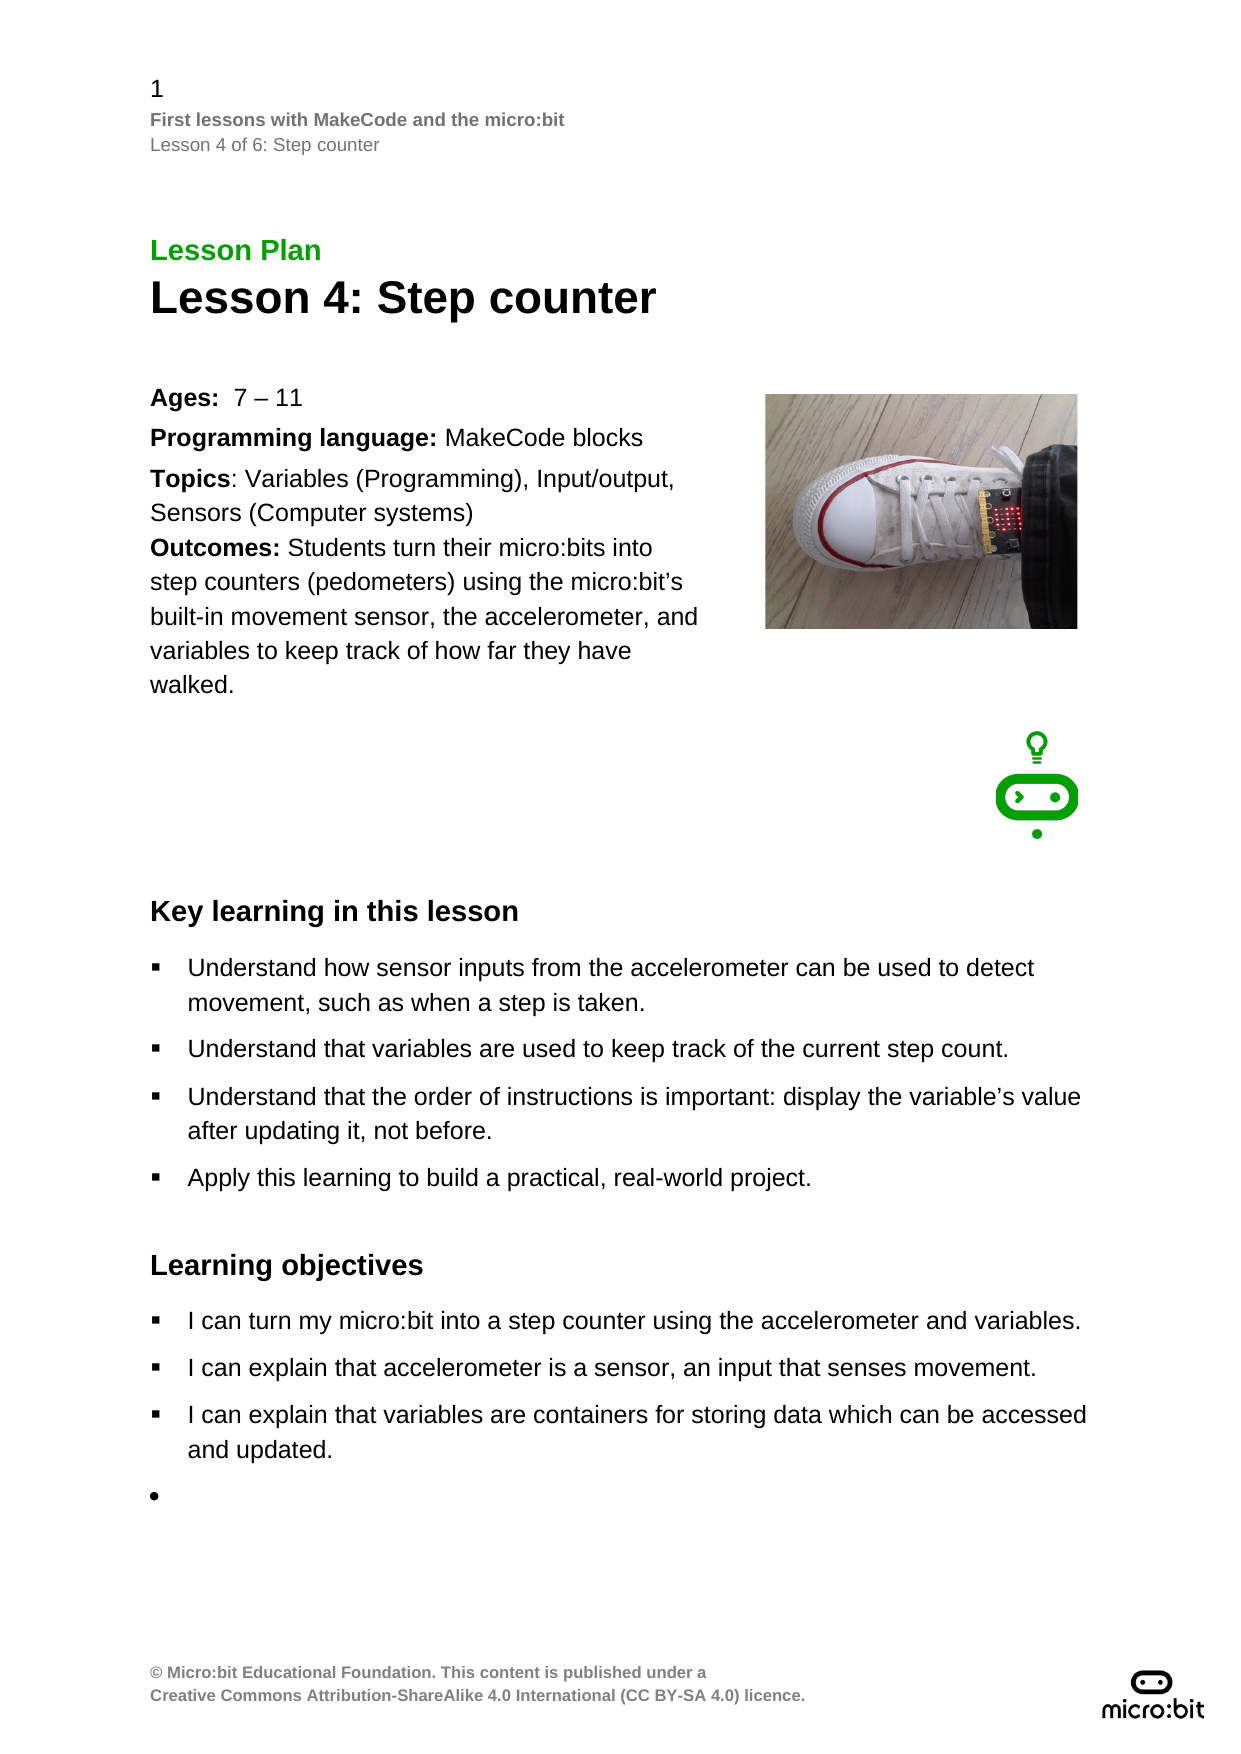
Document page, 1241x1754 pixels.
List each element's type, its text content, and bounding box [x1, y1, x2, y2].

list I can explain that variables are containers for storing data which can be accessed and updated. [150, 1400, 1090, 1464]
table_cell Topics: Variables (Programming), Input/output, Sensors (Computer systems) Outcomes: Students turn their micro:bits into step counters (pedometers) using the micro:bit’s built-in movement sensor, the accelerometer, and variables to keep track of how far they have walked. [150, 464, 702, 844]
title Lesson 4: Step counter [150, 271, 1090, 323]
list Understand that the order of instructions is important: display the variable’s value after updating it, not before. [150, 1082, 1090, 1145]
subtitle Key learning in this lesson [150, 894, 1090, 928]
list I can turn my micro:bit into a step counter using the accelerometer and variables. [150, 1306, 1090, 1335]
subtitle Learning objectives [150, 1248, 1090, 1281]
table_cell Programming language: MakeCode blocks [150, 423, 702, 463]
picture [1096, 1664, 1207, 1723]
table_header Ages: 7 – 11 [150, 383, 702, 423]
list Apply this learning to build a practical, real-world project. [150, 1163, 1090, 1192]
picture [765, 394, 1078, 629]
list Understand how sensor inputs from the accelerometer can be used to detect movement, such as when a step is taken. [150, 953, 1090, 1016]
text Lesson Plan [150, 233, 1090, 266]
list Understand that variables are used to keep track of the current step count. [150, 1034, 1090, 1063]
picture [995, 731, 1078, 839]
list I can explain that accelerometer is a sensor, an input that senses movement. [150, 1353, 1090, 1382]
table_header [702, 383, 1089, 844]
